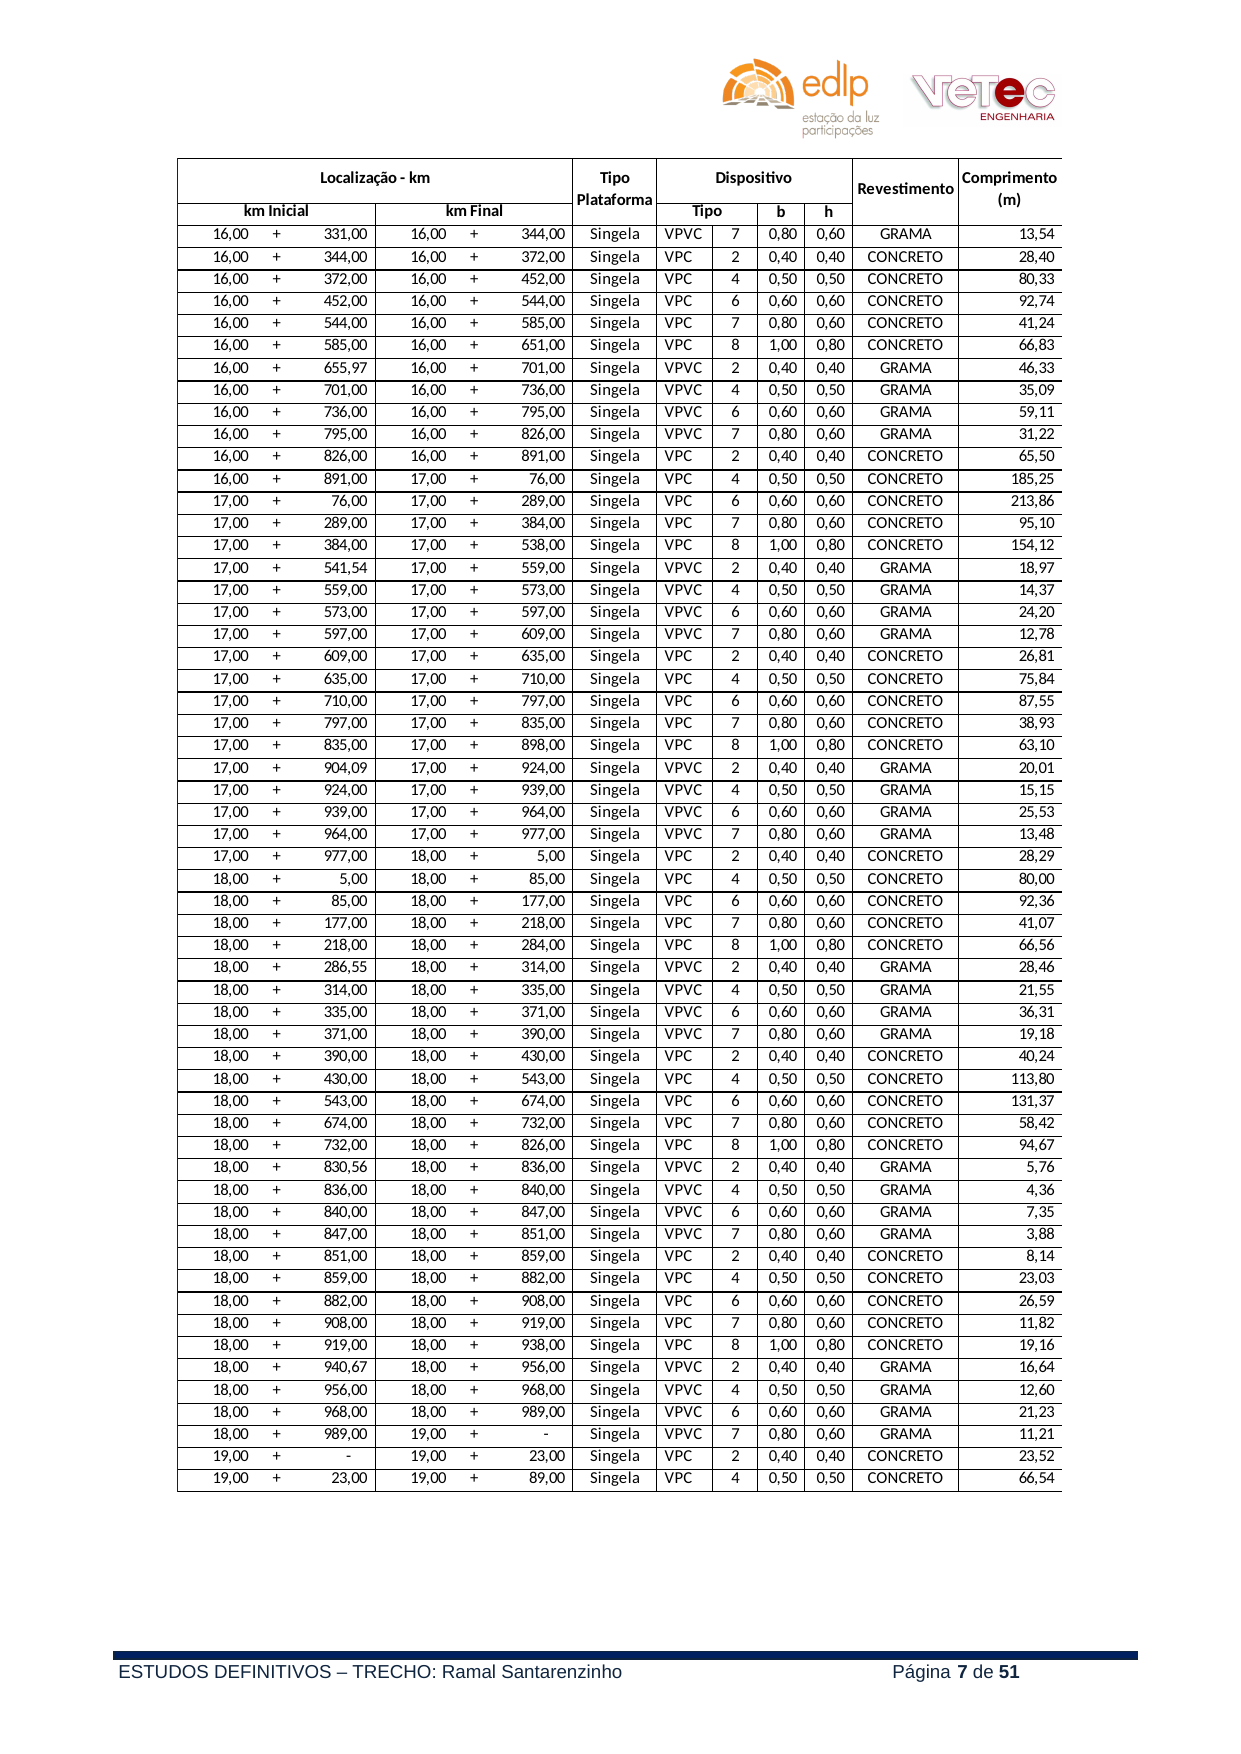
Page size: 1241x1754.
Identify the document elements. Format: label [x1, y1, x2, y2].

picture [903, 74, 1062, 127]
picture [701, 26, 893, 158]
